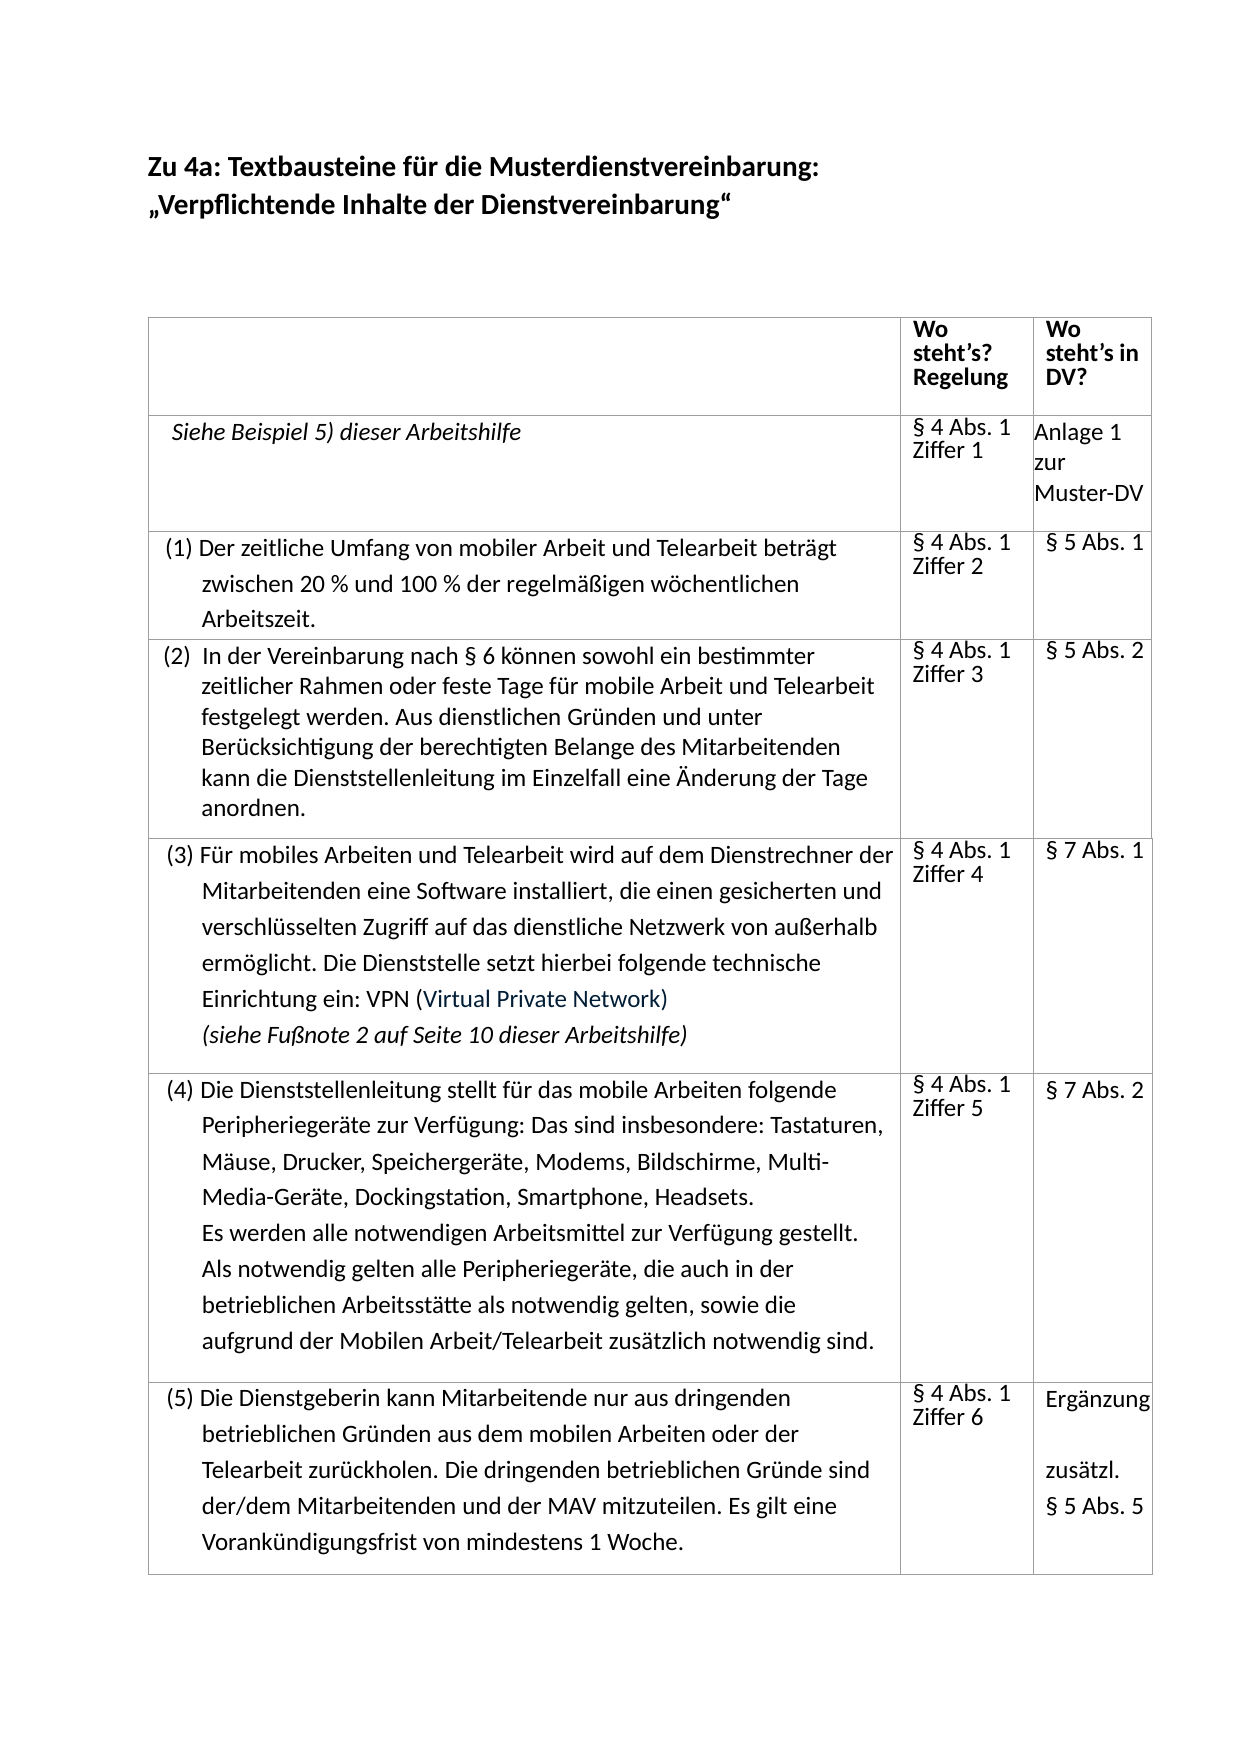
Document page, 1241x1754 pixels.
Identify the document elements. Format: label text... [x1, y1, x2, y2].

table_header [149, 318, 900, 415]
table_cell § 4 Abs. 1 Ziffer 3 [901, 640, 1033, 838]
table_cell § 7 Abs. 1 [1034, 839, 1152, 1073]
table_cell § 4 Abs. 1 Ziffer 1 [901, 416, 1033, 531]
table_cell § 5 Abs. 1 [1034, 532, 1151, 639]
table_cell (5) Die Dienstgeberin kann Mitarbeitende nur aus dringenden betrieblichen Gründen aus dem mobilen Arbeiten oder der Telearbeit zurückholen. Die dringenden betrieblichen Gründe sind der/dem Mitarbeitenden und der MAV mitzuteilen. Es gilt eine Vorankündigungsfrist von mindestens 1 Woche. [149, 1383, 900, 1574]
table_cell § 4 Abs. 1 Ziffer 6 [901, 1383, 1033, 1574]
table_cell § 4 Abs. 1 Ziffer 2 [901, 532, 1033, 639]
table_cell Anlage 1 zur Muster-DV [1034, 416, 1151, 531]
table_cell (3) Für mobiles Arbeiten und Telearbeit wird auf dem Dienstrechner der Mitarbeitenden eine Software installiert, die einen gesicherten und verschlüsselten Zugriff auf das dienstliche Netzwerk von außerhalb ermöglicht. Die Dienststelle setzt hierbei folgende technische Einrichtung ein: VPN (Virtual Private Network) (siehe Fußnote 2 auf Seite 10 dieser Arbeitshilfe) [149, 839, 900, 1073]
table_cell (4) Die Dienststellenleitung stellt für das mobile Arbeiten folgende Peripheriegeräte zur Verfügung: Das sind insbesondere: Tastaturen, Mäuse, Drucker, Speichergeräte, Modems, Bildschirme, Multi-Media-Geräte, Dockingstation, Smartphone, Headsets. Es werden alle notwendigen Arbeitsmittel zur Verfügung gestellt. Als notwendig gelten alle Peripheriegeräte, die auch in der betrieblichen Arbeitsstätte als notwendig gelten, sowie die aufgrund der Mobilen Arbeit/Telearbeit zusätzlich notwendig sind. [149, 1074, 900, 1382]
table_cell § 4 Abs. 1 Ziffer 4 [901, 839, 1033, 1073]
text Zu 4a: Textbausteine für die Musterdienstvereinbarung: „Verpflichtende Inhalte der Dienstvereinbarung“ [148, 148, 1093, 222]
table_header Wo steht’s? Regelung [901, 318, 1033, 415]
table_cell (2) In der Vereinbarung nach § 6 können sowohl ein bestimmter zeitlicher Rahmen oder feste Tage für mobile Arbeit und Telearbeit festgelegt werden. Aus dienstlichen Gründen und unter Berücksichtigung der berechtigten Belange des Mitarbeitenden kann die Dienststellenleitung im Einzelfall eine Änderung der Tage anordnen. [149, 640, 900, 838]
table_cell § 5 Abs. 2 [1034, 640, 1151, 838]
table_cell § 7 Abs. 2 [1034, 1074, 1152, 1382]
table_cell Ergänzung zusätzl. § 5 Abs. 5 [1034, 1383, 1152, 1574]
table_cell (1) Der zeitliche Umfang von mobiler Arbeit und Telearbeit beträgt zwischen 20 % und 100 % der regelmäßigen wöchentlichen Arbeitszeit. [149, 532, 900, 639]
table_cell Siehe Beispiel 5) dieser Arbeitshilfe [149, 416, 900, 531]
table_header Wo steht’s in DV? [1034, 318, 1151, 415]
table_cell § 4 Abs. 1 Ziffer 5 [901, 1074, 1033, 1382]
